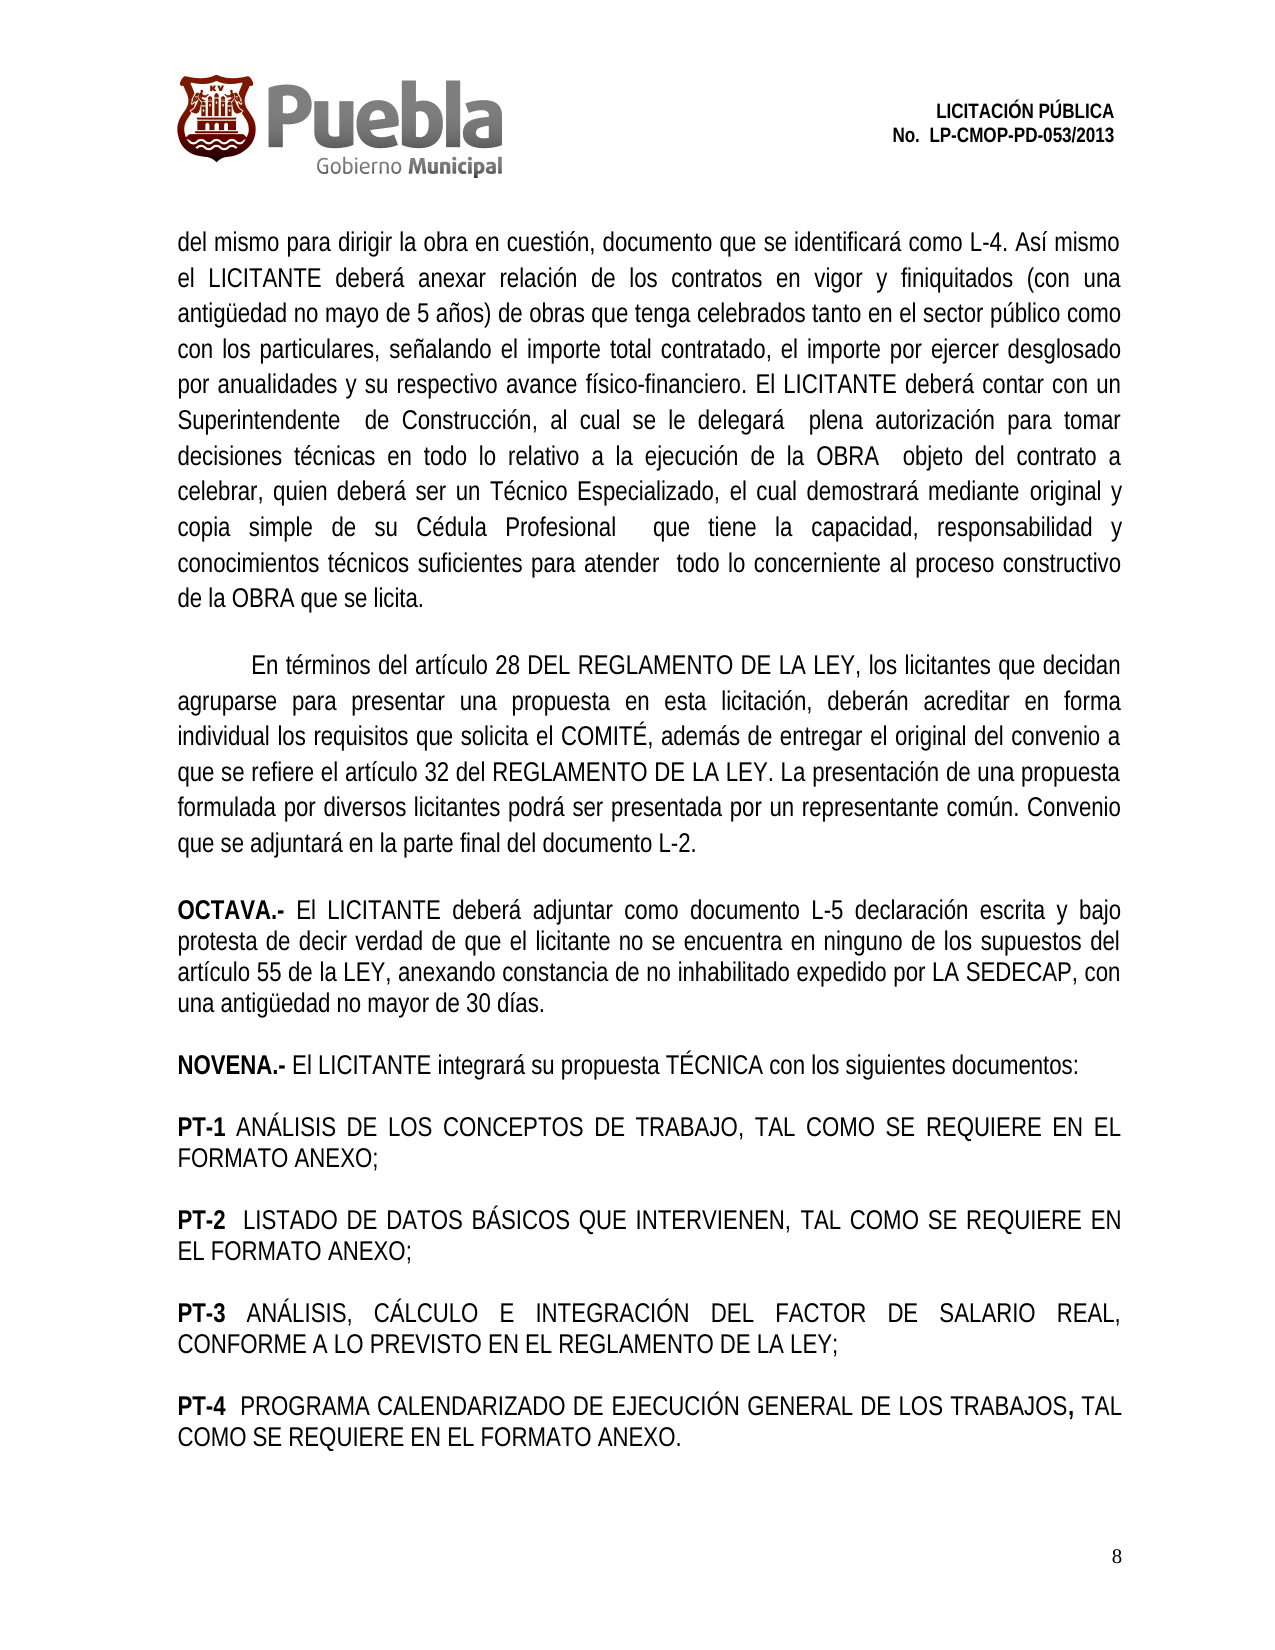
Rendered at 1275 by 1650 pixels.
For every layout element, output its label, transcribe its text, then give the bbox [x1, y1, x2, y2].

text PT-3 ANÁLISIS, CÁLCULO E INTEGRACIÓN DEL FACTOR DE SALARIO REAL, CONFORME A LO PREVISTO EN EL REGLAMENTO DE LA LEY; [177, 1297, 1122, 1359]
text PT-2 LISTADO DE DATOS BÁSICOS QUE INTERVIENEN, TAL COMO SE REQUIERE EN EL FORMATO ANEXO; [177, 1204, 1122, 1266]
text PT-4 PROGRAMA CALENDARIZADO DE EJECUCIÓN GENERAL DE LOS TRABAJOS, TAL COMO SE REQUIERE EN EL FORMATO ANEXO. [177, 1391, 1122, 1453]
picture [177, 75, 502, 178]
text PT-1 ANÁLISIS DE LOS CONCEPTOS DE TRABAJO, TAL COMO SE REQUIERE EN EL FORMATO ANEXO; [177, 1111, 1122, 1173]
text NOVENA.- El LICITANTE integrará su propuesta TÉCNICA con los siguientes documentos: [177, 1049, 1122, 1080]
text En términos del artículo 28 DEL REGLAMENTO DE LA LEY, los licitantes que decidan agruparse para presentar una propuesta en esta licitación, deberán acreditar en forma individual los requisitos que solicita el COMITÉ, además de entregar el original del convenio a que se refiere el artículo 32 del REGLAMENTO DE LA LEY. La presentación de una propuesta formulada por diversos licitantes podrá ser presentada por un representante común. Convenio que se adjuntará en la parte final del documento L-2. [177, 649, 1122, 858]
text OCTAVA.- El LICITANTE deberá adjuntar como documento L-5 declaración escrita y bajo protesta de decir verdad de que el licitante no se encuentra en ninguno de los supuestos del artículo 55 de la LEY, anexando constancia de no inhabilitado expedido por LA SEDECAP, con una antigüedad no mayor de 30 días. [177, 894, 1122, 1018]
